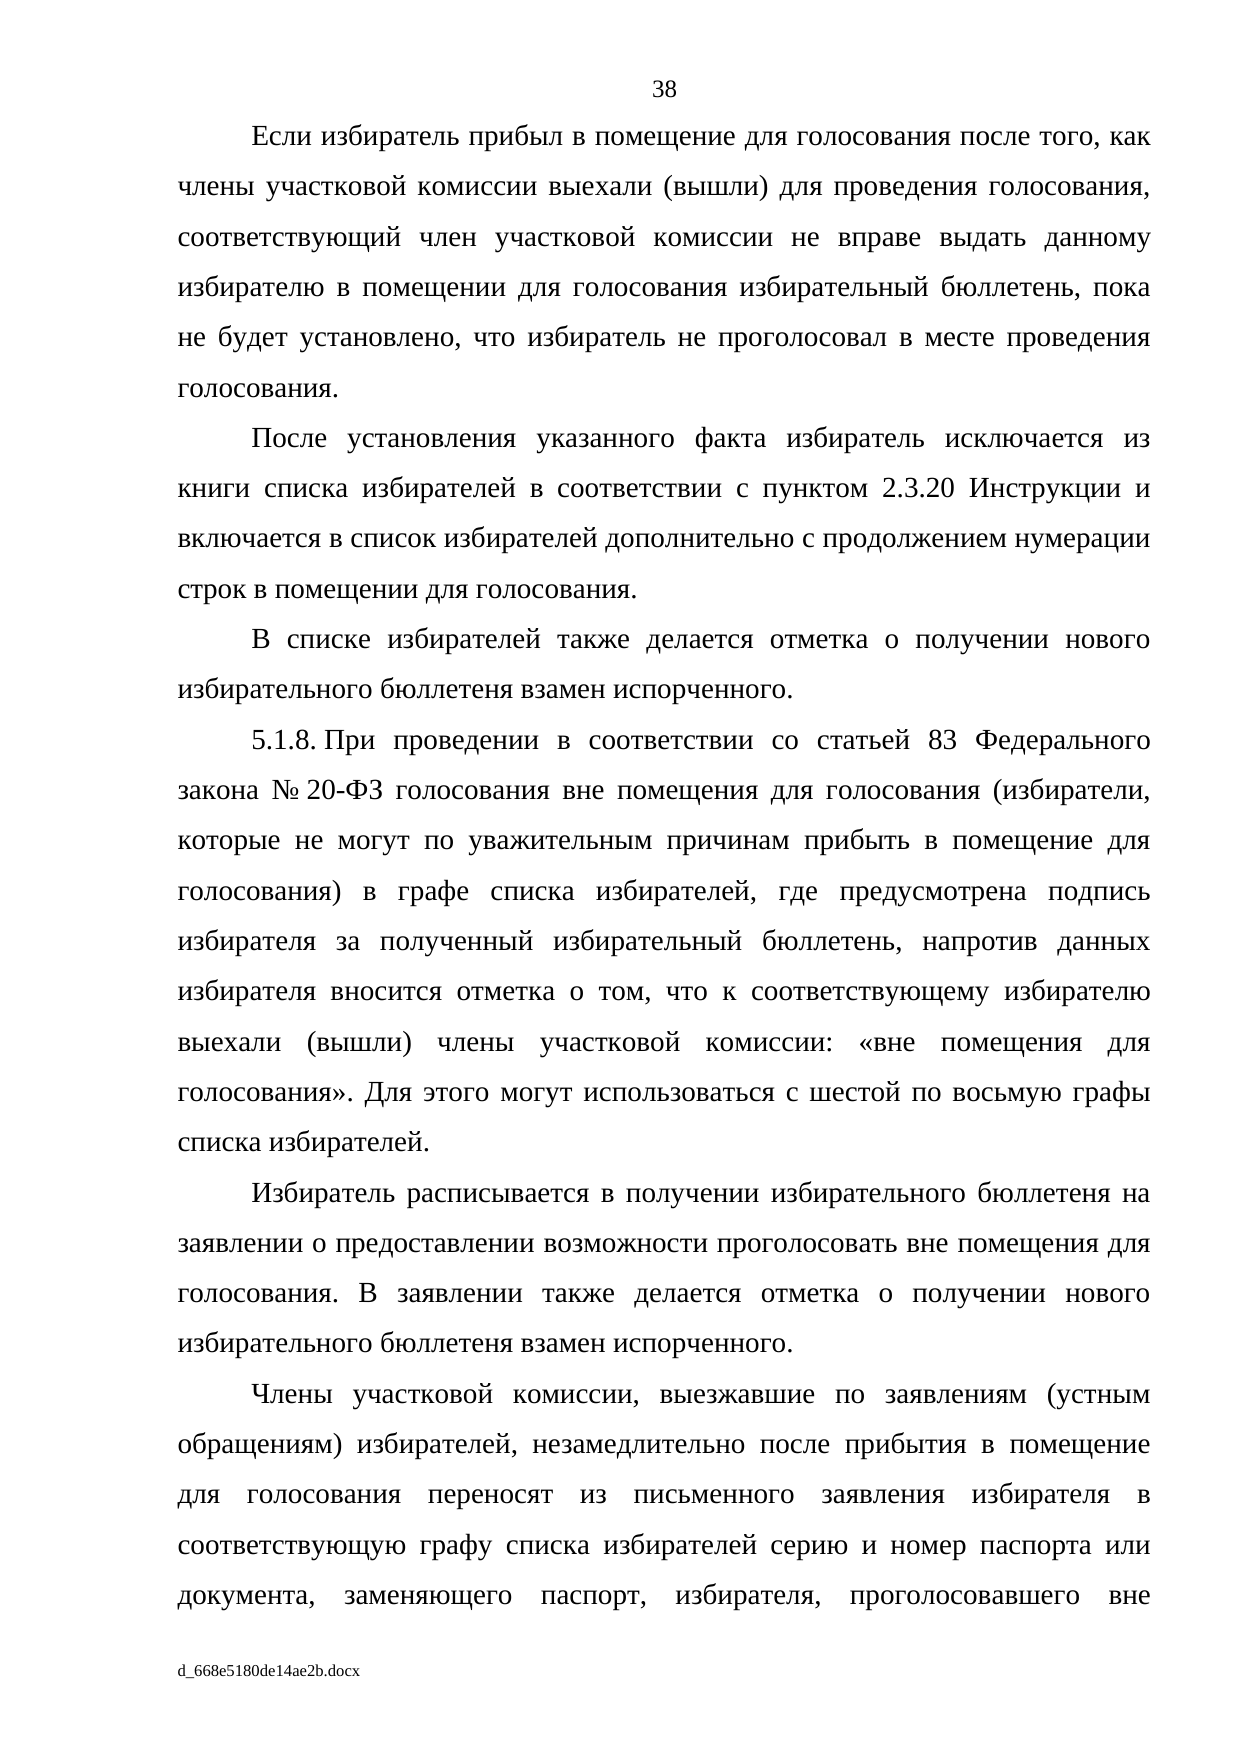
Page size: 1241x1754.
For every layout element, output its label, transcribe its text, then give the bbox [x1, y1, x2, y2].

text Избиратель расписывается в получении избирательного бюллетеня на заявлении о предоставлении возможности проголосовать вне помещения для голосования. В заявлении также делается отметка о получении нового избирательного бюллетеня взамен испорченного. [177, 1175, 1152, 1359]
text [177, 1376, 1152, 1611]
text Если избиратель прибыл в помещение для голосования после того, как члены участковой комиссии выехали (вышли) для проведения голосования, соответствующий член участковой комиссии не вправе выдать данному избирателю в помещении для голосования избирательный бюллетень, пока не будет установлено, что избиратель не проголосовал в месте проведения голосования. [177, 118, 1152, 403]
text В списке избирателей также делается отметка о получении нового избирательного бюллетеня взамен испорченного. [177, 621, 1152, 705]
text После установления указанного факта избиратель исключается из книги списка избирателей в соответствии с пунктом 2.3.20 Инструкции и включается в список избирателей дополнительно с продолжением нумерации строк в помещении для голосования. [177, 420, 1152, 604]
text 5.1.8. При проведении в соответствии со статьей 83 Федерального закона № 20-ФЗ голосования вне помещения для голосования (избиратели, которые не могут по уважительным причинам прибыть в помещение для голосования) в графе списка избирателей, где предусмотрена подпись избирателя за полученный избирательный бюллетень, напротив данных избирателя вносится отметка о том, что к соответствующему избирателю выехали (вышли) члены участковой комиссии: «вне помещения для голосования». Для этого могут использоваться с шестой по восьмую графы списка избирателей. [177, 722, 1152, 1158]
